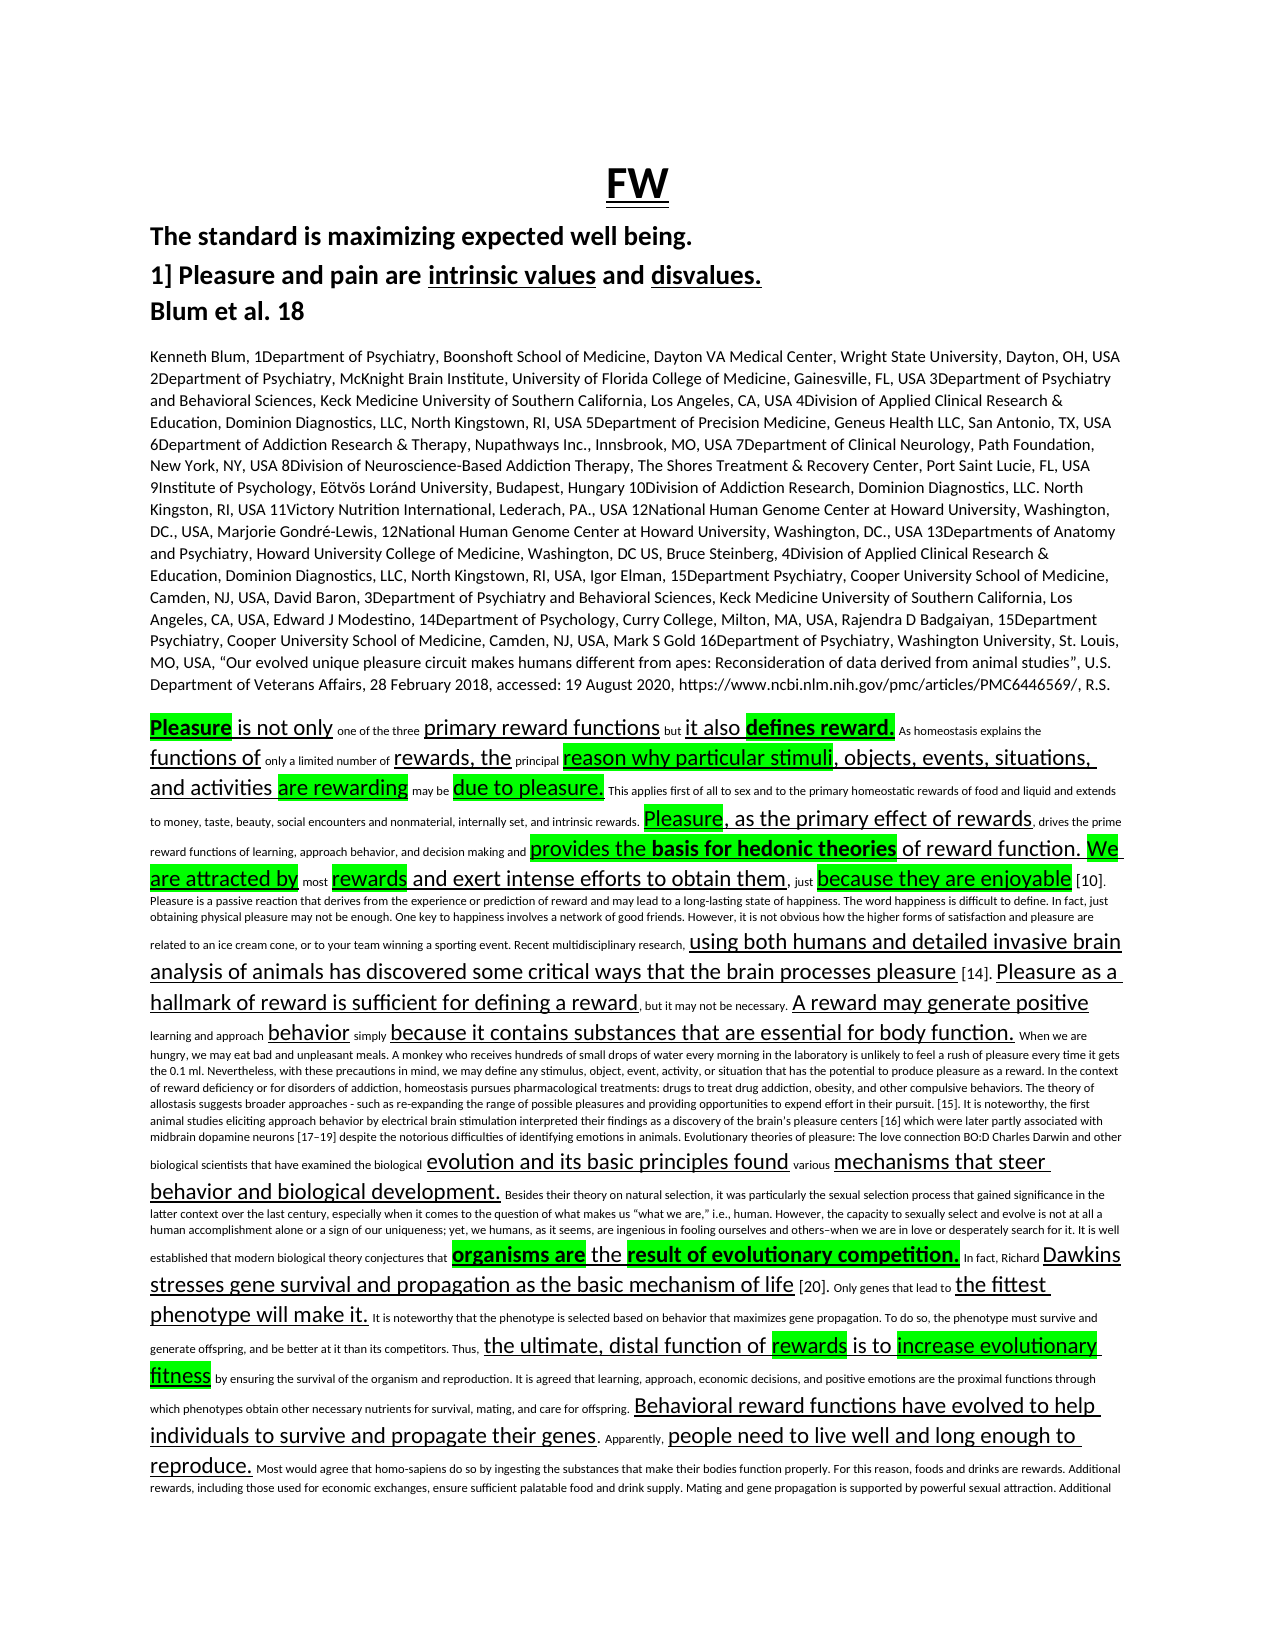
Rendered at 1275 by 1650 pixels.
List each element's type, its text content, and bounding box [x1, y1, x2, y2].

text Blum et al. 18 [150, 294, 1125, 327]
text Kenneth Blum, 1Department of Psychiatry, Boonshoft School of Medicine, Dayton VA Medical Center, Wright State University, Dayton, OH, USA 2Department of Psychiatry, McKnight Brain Institute, University of Florida College of Medicine, Gainesville, FL, USA 3Department of Psychiatry and Behavioral Sciences, Keck Medicine University of Southern California, Los Angeles, CA, USA 4Division of Applied Clinical Research & Education, Dominion Diagnostics, LLC, North Kingstown, RI, USA 5Department of Precision Medicine, Geneus Health LLC, San Antonio, TX, USA 6Department of Addiction Research & Therapy, Nupathways Inc., Innsbrook, MO, USA 7Department of Clinical Neurology, Path Foundation, New York, NY, USA 8Division of Neuroscience-Based Addiction Therapy, The Shores Treatment & Recovery Center, Port Saint Lucie, FL, USA 9Institute of Psychology, Eötvös Loránd University, Budapest, Hungary 10Division of Addiction Research, Dominion Diagnostics, LLC. North Kingston, RI, USA 11Victory Nutrition International, Lederach, PA., USA 12National Human Genome Center at Howard University, Washington, DC., USA, Marjorie Gondré-Lewis, 12National Human Genome Center at Howard University, Washington, DC., USA 13Departments of Anatomy and Psychiatry, Howard University College of Medicine, Washington, DC US, Bruce Steinberg, 4Division of Applied Clinical Research & Education, Dominion Diagnostics, LLC, North Kingstown, RI, USA, Igor Elman, 15Department Psychiatry, Cooper University School of Medicine, Camden, NJ, USA, David Baron, 3Department of Psychiatry and Behavioral Sciences, Keck Medicine University of Southern California, Los Angeles, CA, USA, Edward J Modestino, 14Department of Psychology, Curry College, Milton, MA, USA, Rajendra D Badgaiyan, 15Department Psychiatry, Cooper University School of Medicine, Camden, NJ, USA, Mark S Gold 16Department of Psychiatry, Washington University, St. Louis, MO, USA, “Our evolved unique pleasure circuit makes humans different from apes: Reconsideration of data derived from animal studies”, U.S. Department of Veterans Affairs, 28 February 2018, accessed: 19 August 2020, https://www.ncbi.nlm.nih.gov/pmc/articles/PMC6446569/, R.S. [150, 346, 1125, 695]
subtitle FW [150, 154, 1125, 210]
subtitle The standard is maximizing expected well being. [150, 219, 1125, 252]
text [150, 713, 1125, 1496]
subtitle 1] Pleasure and pain are intrinsic values and disvalues. [150, 258, 1125, 291]
